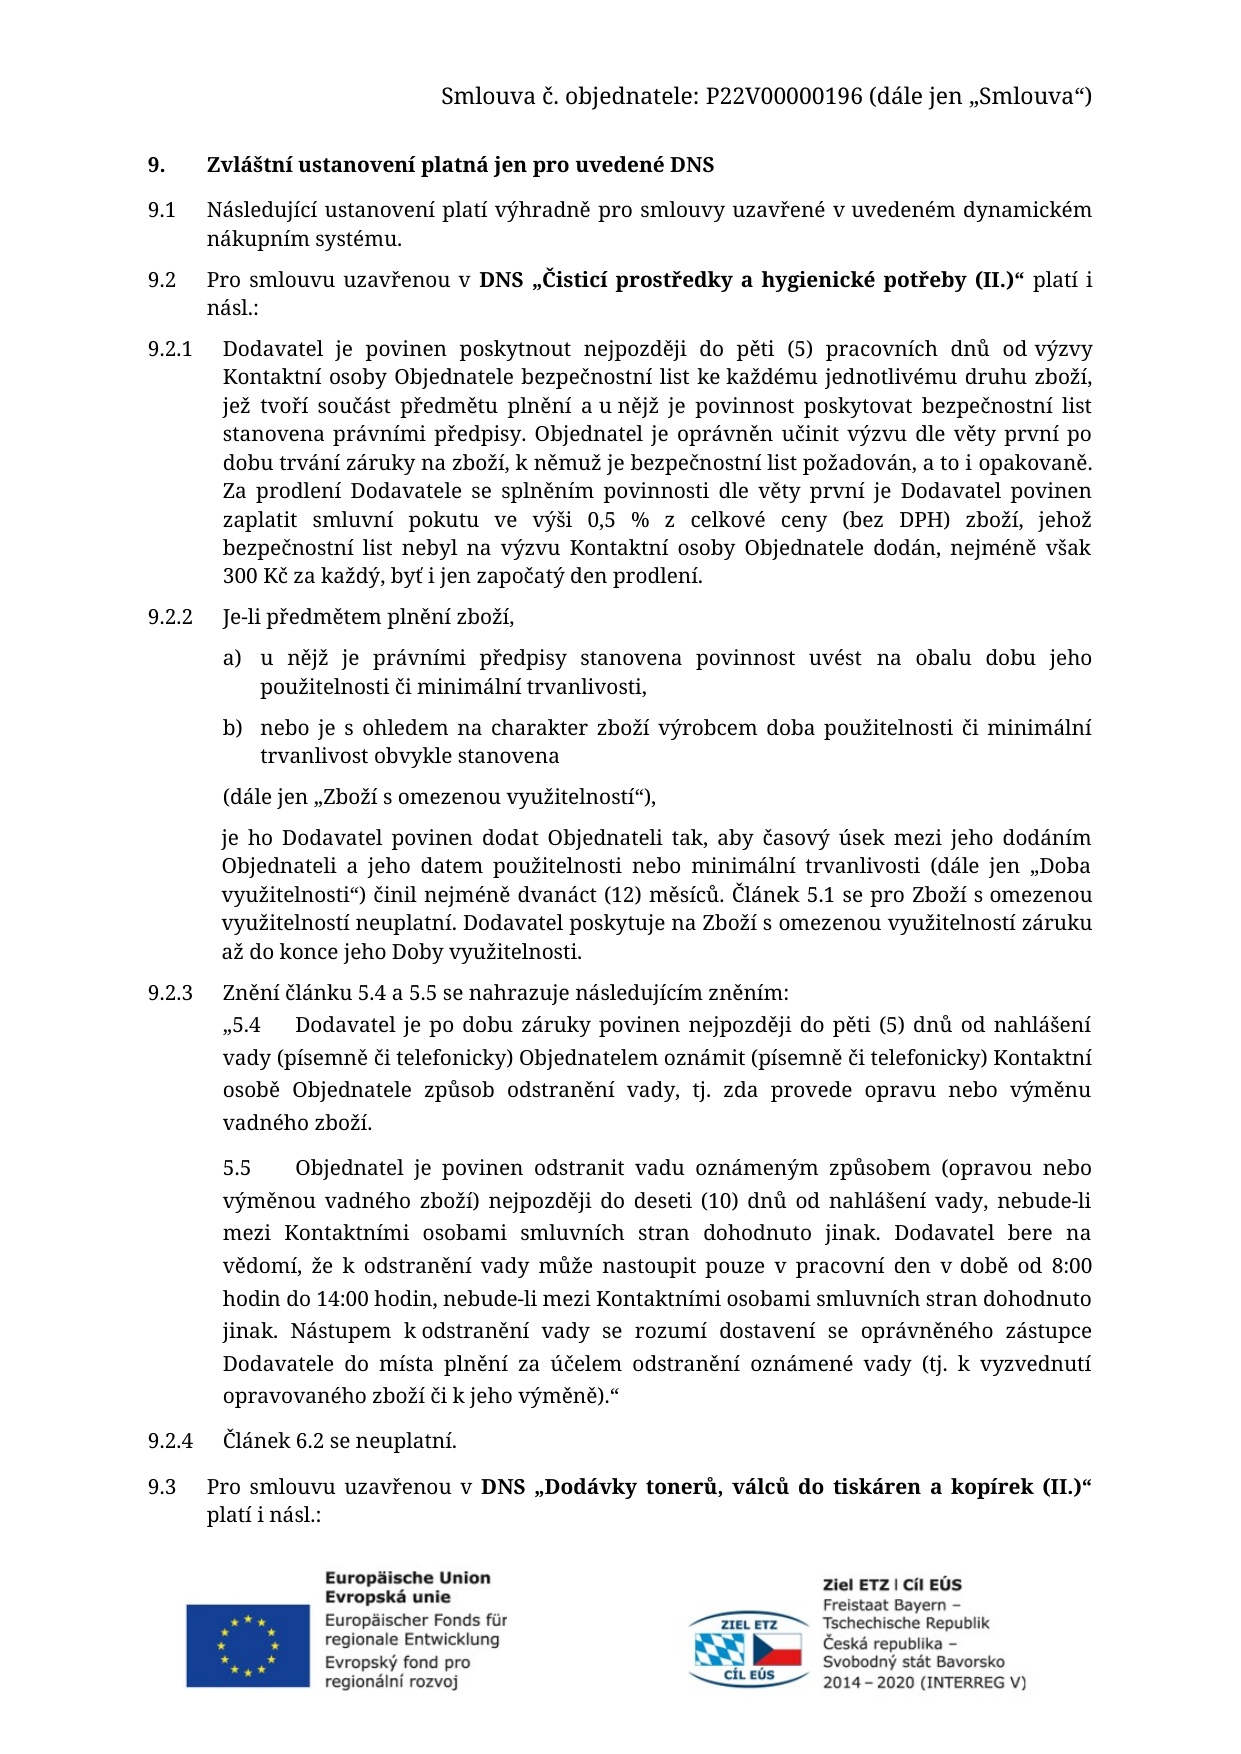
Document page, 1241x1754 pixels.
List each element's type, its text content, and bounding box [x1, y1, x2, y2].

picture [147, 1529, 1093, 1726]
list Dodavatel je povinen poskytnout nejpozději do pěti (5) pracovních dnů od výzvy Kontaktní osoby Objednatele bezpečnostní list ke každému jednotlivému druhu zboží, jež tvoří součást předmětu plnění a u nějž je povinnost poskytovat bezpečnostní list stanovena právními předpisy. Objednatel je oprávněn učinit výzvu dle věty první po dobu trvání záruky na zboží, k němuž je bezpečnostní list požadován, a to i opakovaně. Za prodlení Dodavatele se splněním povinnosti dle věty první je Dodavatel povinen zaplatit smluvní pokutu ve výši 0,5 % z celkové ceny (bez DPH) zboží, jehož bezpečnostní list nebyl na výzvu Kontaktní osoby Objednatele dodán, nejméně však 300 Kč za každý, byť i jen započatý den prodlení. [148, 334, 1093, 590]
list Pro smlouvu uzavřenou v DNS „Dodávky tonerů, válců do tiskáren a kopírek (II.)“ platí i násl.: [148, 1472, 1093, 1529]
list Pro smlouvu uzavřenou v DNS „Čisticí prostředky a hygienické potřeby (II.)“ platí i násl.: [148, 265, 1093, 322]
list Znění článku 5.4 a 5.5 se nahrazuje následujícím zněním: [148, 978, 1093, 1006]
text je ho Dodavatel povinen dodat Objednateli tak, aby časový úsek mezi jeho dodáním Objednateli a jeho datem použitelnosti nebo minimální trvanlivosti (dále jen „Doba využitelnosti“) činil nejméně dvanáct (12) měsíců. Článek 5.1 se pro Zboží s omezenou využitelností neuplatní. Dodavatel poskytuje na Zboží s omezenou využitelností záruku až do konce jeho Doby využitelnosti. [221, 823, 1093, 965]
list Zvláštní ustanovení platná jen pro uvedené DNS [148, 150, 1093, 179]
list u nějž je právními předpisy stanovena povinnost uvést na obalu dobu jeho použitelnosti či minimální trvanlivosti, [223, 643, 1093, 700]
list Je-li předmětem plnění zboží, [148, 602, 1093, 631]
list Následující ustanovení platí výhradně pro smlouvy uzavřené v uvedeném dynamickém nákupním systému. [148, 195, 1093, 252]
list 5.5 Objednatel je povinen odstranit vadu oznámeným způsobem (opravou nebo výměnou vadného zboží) nejpozději do deseti (10) dnů od nahlášení vady, nebude-li mezi Kontaktními osobami smluvních stran dohodnuto jinak. Dodavatel bere na vědomí, že k odstranění vady může nastoupit pouze v pracovní den v době od 8:00 hodin do 14:00 hodin, nebude-li mezi Kontaktními osobami smluvních stran dohodnuto jinak. Nástupem k odstranění vady se rozumí dostavení se oprávněného zástupce Dodavatele do místa plnění za účelem odstranění oznámené vady (tj. k vyzvednutí opravovaného zboží či k jeho výměně).“ [223, 1153, 1093, 1410]
list nebo je s ohledem na charakter zboží výrobcem doba použitelnosti či minimální trvanlivost obvykle stanovena [223, 713, 1093, 770]
list „5.4 Dodavatel je po dobu záruky povinen nejpozději do pěti (5) dnů od nahlášení vady (písemně či telefonicky) Objednatelem oznámit (písemně či telefonicky) Kontaktní osobě Objednatele způsob odstranění vady, tj. zda provede opravu nebo výměnu vadného zboží. [223, 1010, 1093, 1137]
text (dále jen „Zboží s omezenou využitelností“), [223, 782, 1093, 811]
list Článek 6.2 se neuplatní. [148, 1427, 1093, 1455]
